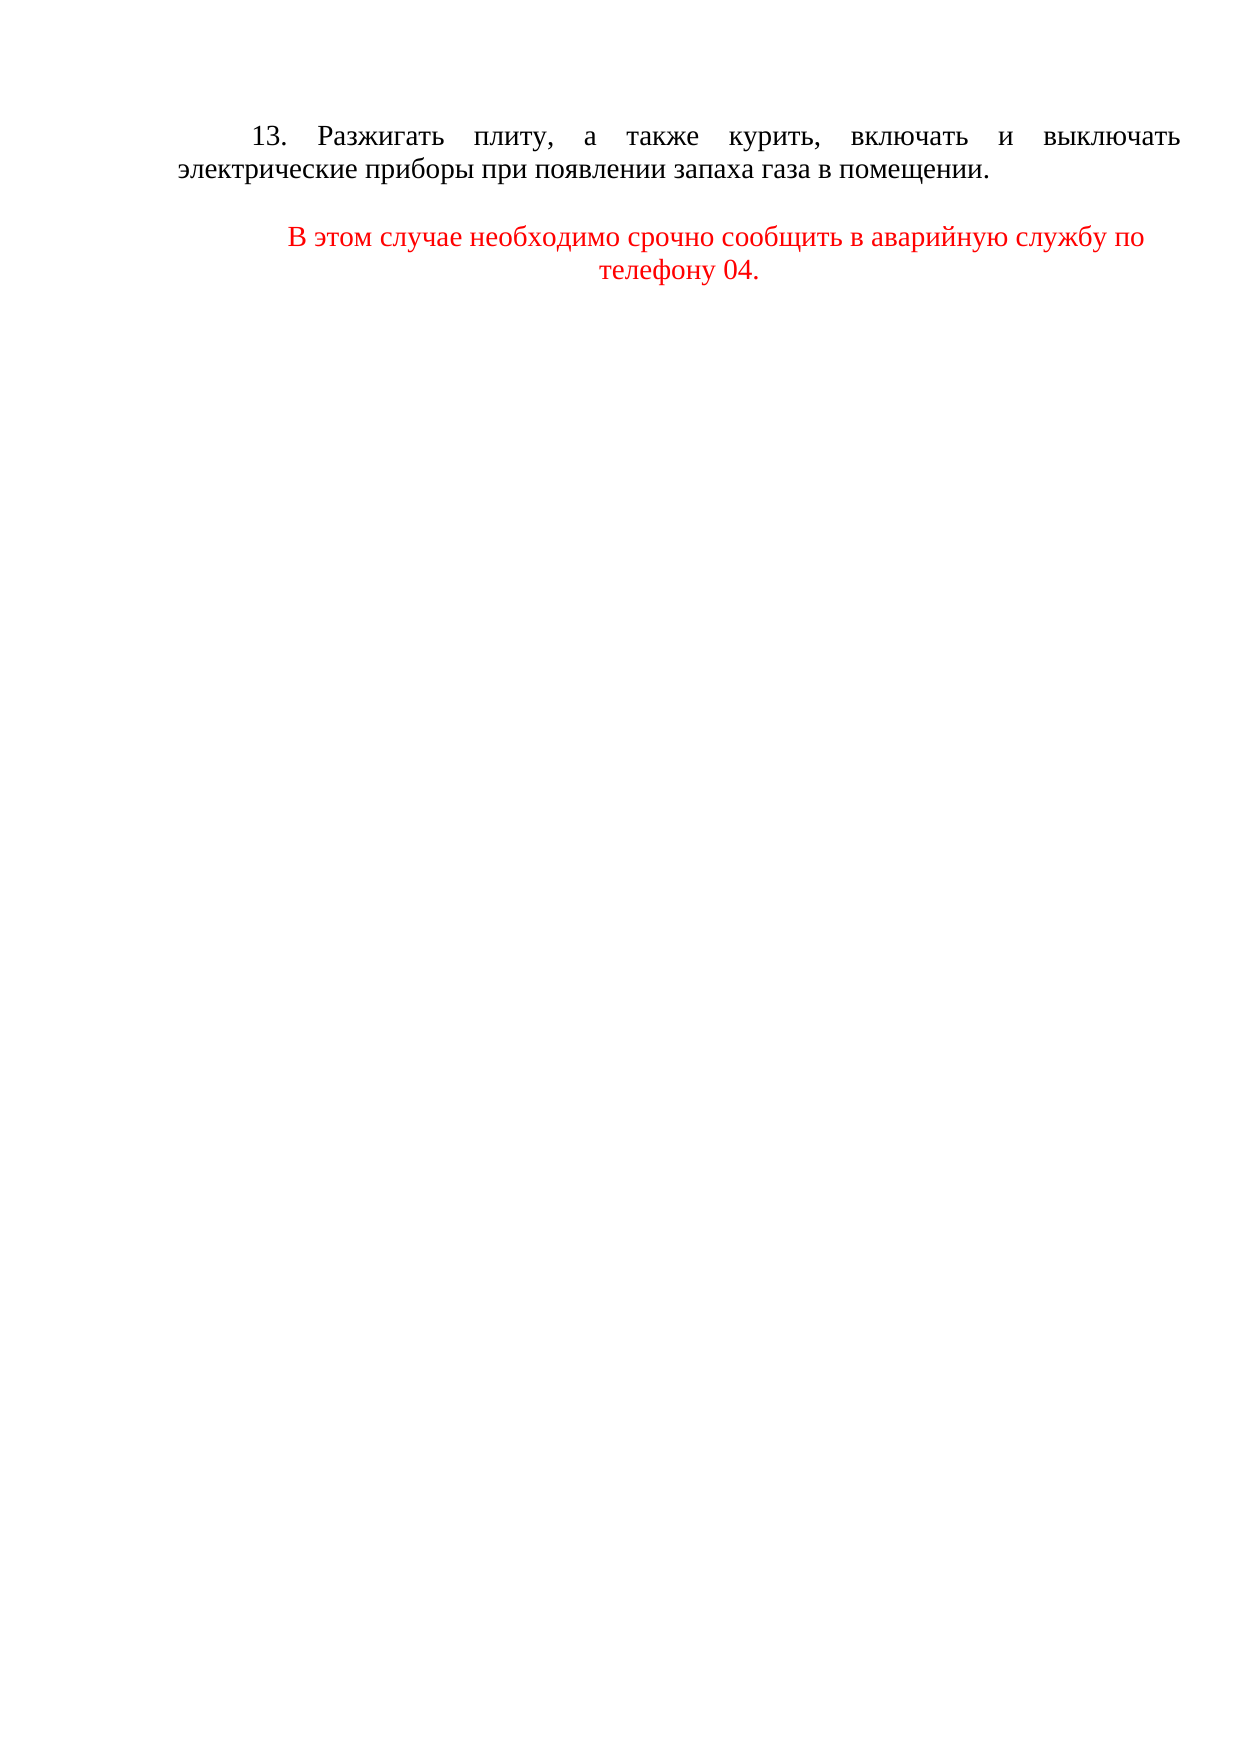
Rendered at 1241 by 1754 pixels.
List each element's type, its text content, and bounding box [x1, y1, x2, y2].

text 13. Разжигать плиту, а также курить, включать и выключать электрические приборы при появлении запаха газа в помещении. [177, 118, 1181, 185]
text В этом случае необходимо срочно сообщить в аварийную службу по телефону 04. [177, 219, 1181, 286]
